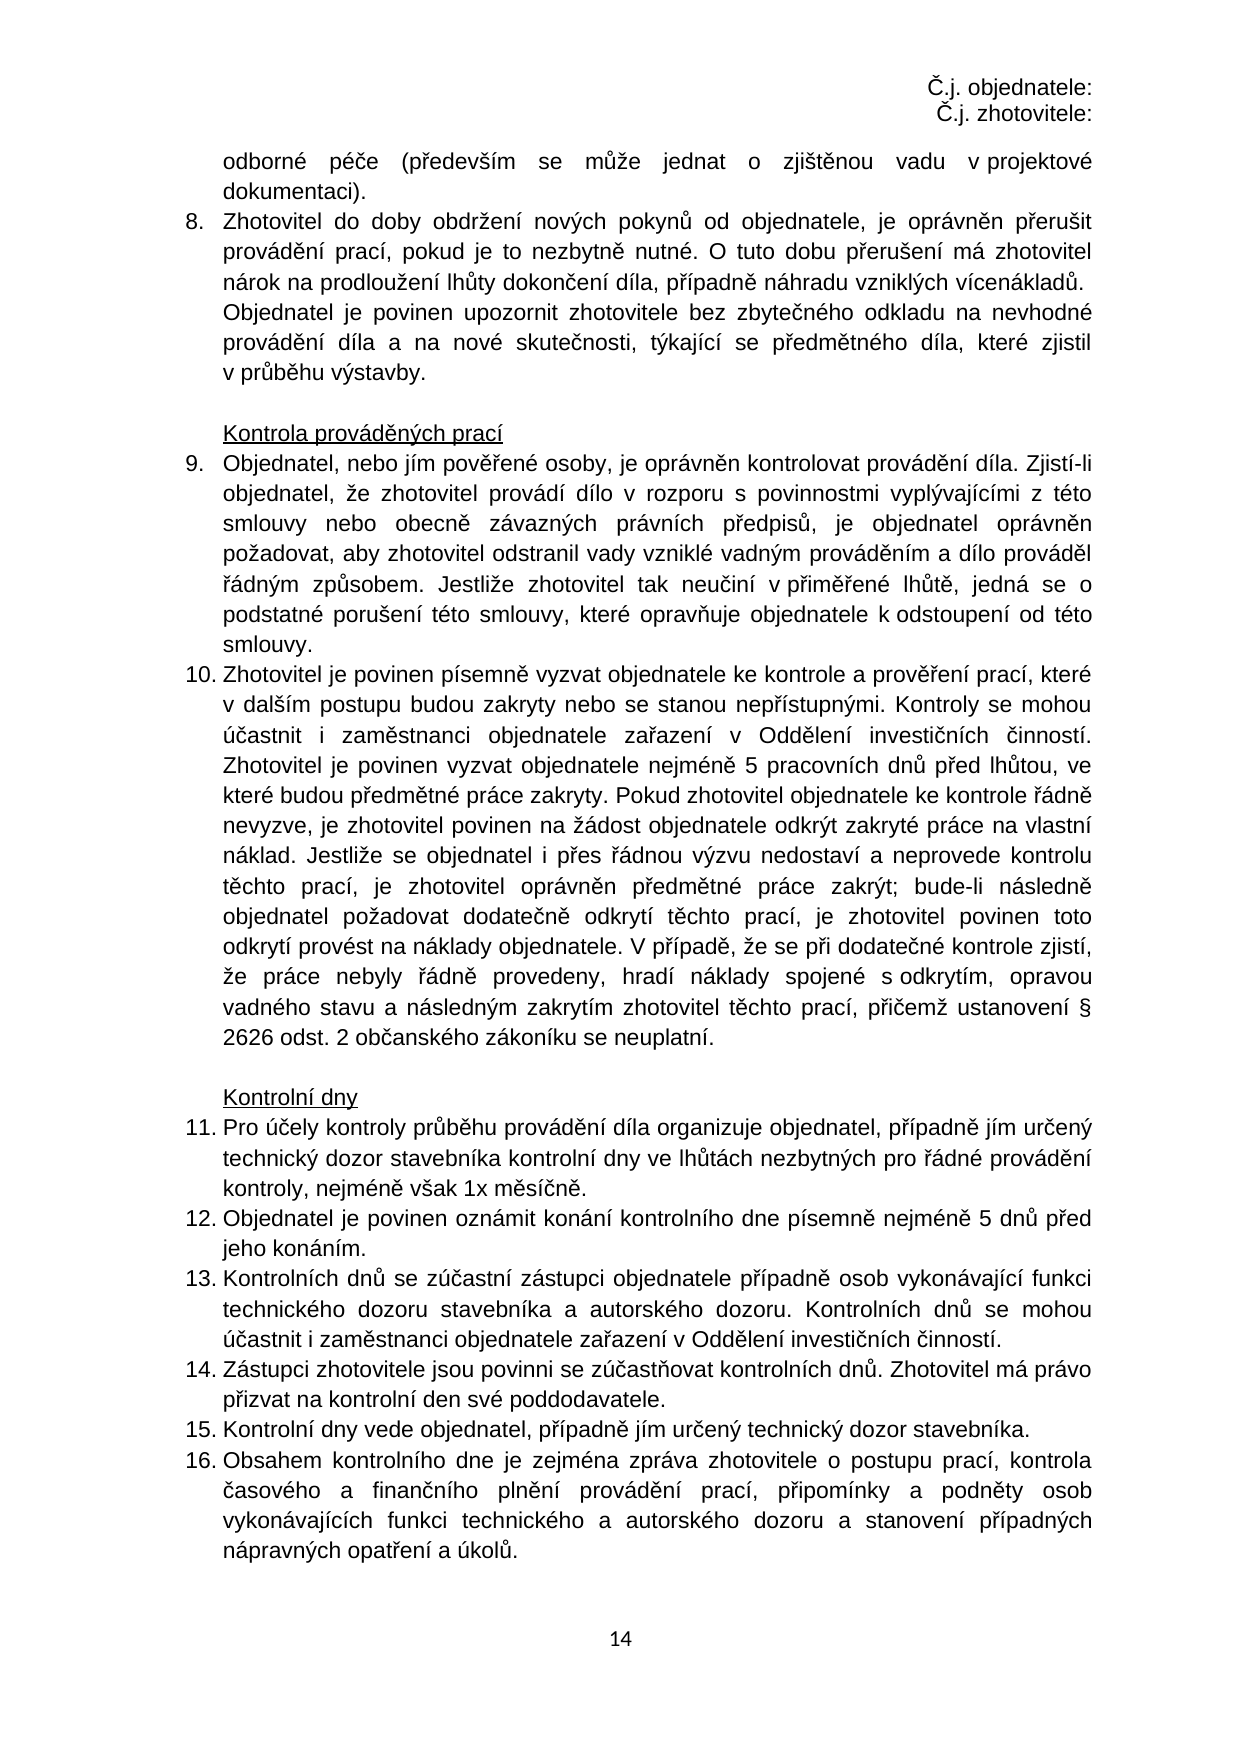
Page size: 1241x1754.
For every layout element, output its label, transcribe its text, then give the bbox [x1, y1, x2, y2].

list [185, 148, 1093, 204]
list Kontrola prováděných prací [223, 389, 1093, 446]
list Kontrolních dnů se zúčastní zástupci objednatele případně osob vykonávající funkci technického dozoru stavebníka a autorského dozoru. Kontrolních dnů se mohou účastnit i zaměstnanci objednatele zařazení v Oddělení investičních činností. [185, 1265, 1093, 1352]
list Obsahem kontrolního dne je zejména zpráva zhotovitele o postupu prací, kontrola časového a finančního plnění provádění prací, připomínky a podněty osob vykonávajících funkci technického a autorského dozoru a stanovení případných nápravných opatření a úkolů. [185, 1447, 1093, 1563]
list Zhotovitel do doby obdržení nových pokynů od objednatele, je oprávněn přerušit provádění prací, pokud je to nezbytně nutné. O tuto dobu přerušení má zhotovitel nárok na prodloužení lhůty dokončení díla, případně náhradu vzniklých vícenákladů. Objednatel je povinen upozornit zhotovitele bez zbytečného odkladu na nevhodné provádění díla a na nové skutečnosti, týkající se předmětného díla, které zjistil v průběhu výstavby. [185, 208, 1093, 385]
list Kontrolní dny [223, 1084, 1093, 1110]
list Zástupci zhotovitele jsou povinni se zúčastňovat kontrolních dnů. Zhotovitel má právo přizvat na kontrolní den své poddodavatele. [185, 1356, 1093, 1412]
list Zhotovitel je povinen písemně vyzvat objednatele ke kontrole a prověření prací, které v dalším postupu budou zakryty nebo se stanou nepřístupnými. Kontroly se mohou účastnit i zaměstnanci objednatele zařazení v Oddělení investičních činností. Zhotovitel je povinen vyzvat objednatele nejméně 5 pracovních dnů před lhůtou, ve které budou předmětné práce zakryty. Pokud zhotovitel objednatele ke kontrole řádně nevyzve, je zhotovitel povinen na žádost objednatele odkrýt zakryté práce na vlastní náklad. Jestliže se objednatel i přes řádnou výzvu nedostaví a neprovede kontrolu těchto prací, je zhotovitel oprávněn předmětné práce zakrýt; bude-li následně objednatel požadovat dodatečně odkrytí těchto prací, je zhotovitel povinen toto odkrytí provést na náklady objednatele. V případě, že se při dodatečné kontrole zjistí, že práce nebyly řádně provedeny, hradí náklady spojené s odkrytím, opravou vadného stavu a následným zakrytím zhotovitel těchto prací, přičemž ustanovení § 2626 odst. 2 občanského zákoníku se neuplatní. [185, 661, 1093, 1050]
list Kontrolní dny vede objednatel, případně jím určený technický dozor stavebníka. [185, 1416, 1093, 1443]
list Pro účely kontroly průběhu provádění díla organizuje objednatel, případně jím určený technický dozor stavebníka kontrolní dny ve lhůtách nezbytných pro řádné provádění kontroly, nejméně však 1x měsíčně. [185, 1114, 1093, 1201]
list Objednatel je povinen oznámit konání kontrolního dne písemně nejméně 5 dnů před jeho konáním. [185, 1205, 1093, 1261]
list Objednatel, nebo jím pověřené osoby, je oprávněn kontrolovat provádění díla. Zjistí-li objednatel, že zhotovitel provádí dílo v rozporu s povinnostmi vyplývajícími z této smlouvy nebo obecně závazných právních předpisů, je objednatel oprávněn požadovat, aby zhotovitel odstranil vady vzniklé vadným prováděním a dílo prováděl řádným způsobem. Jestliže zhotovitel tak neučiní v přiměřené lhůtě, jedná se o podstatné porušení této smlouvy, které opravňuje objednatele k odstoupení od této smlouvy. [185, 450, 1093, 657]
